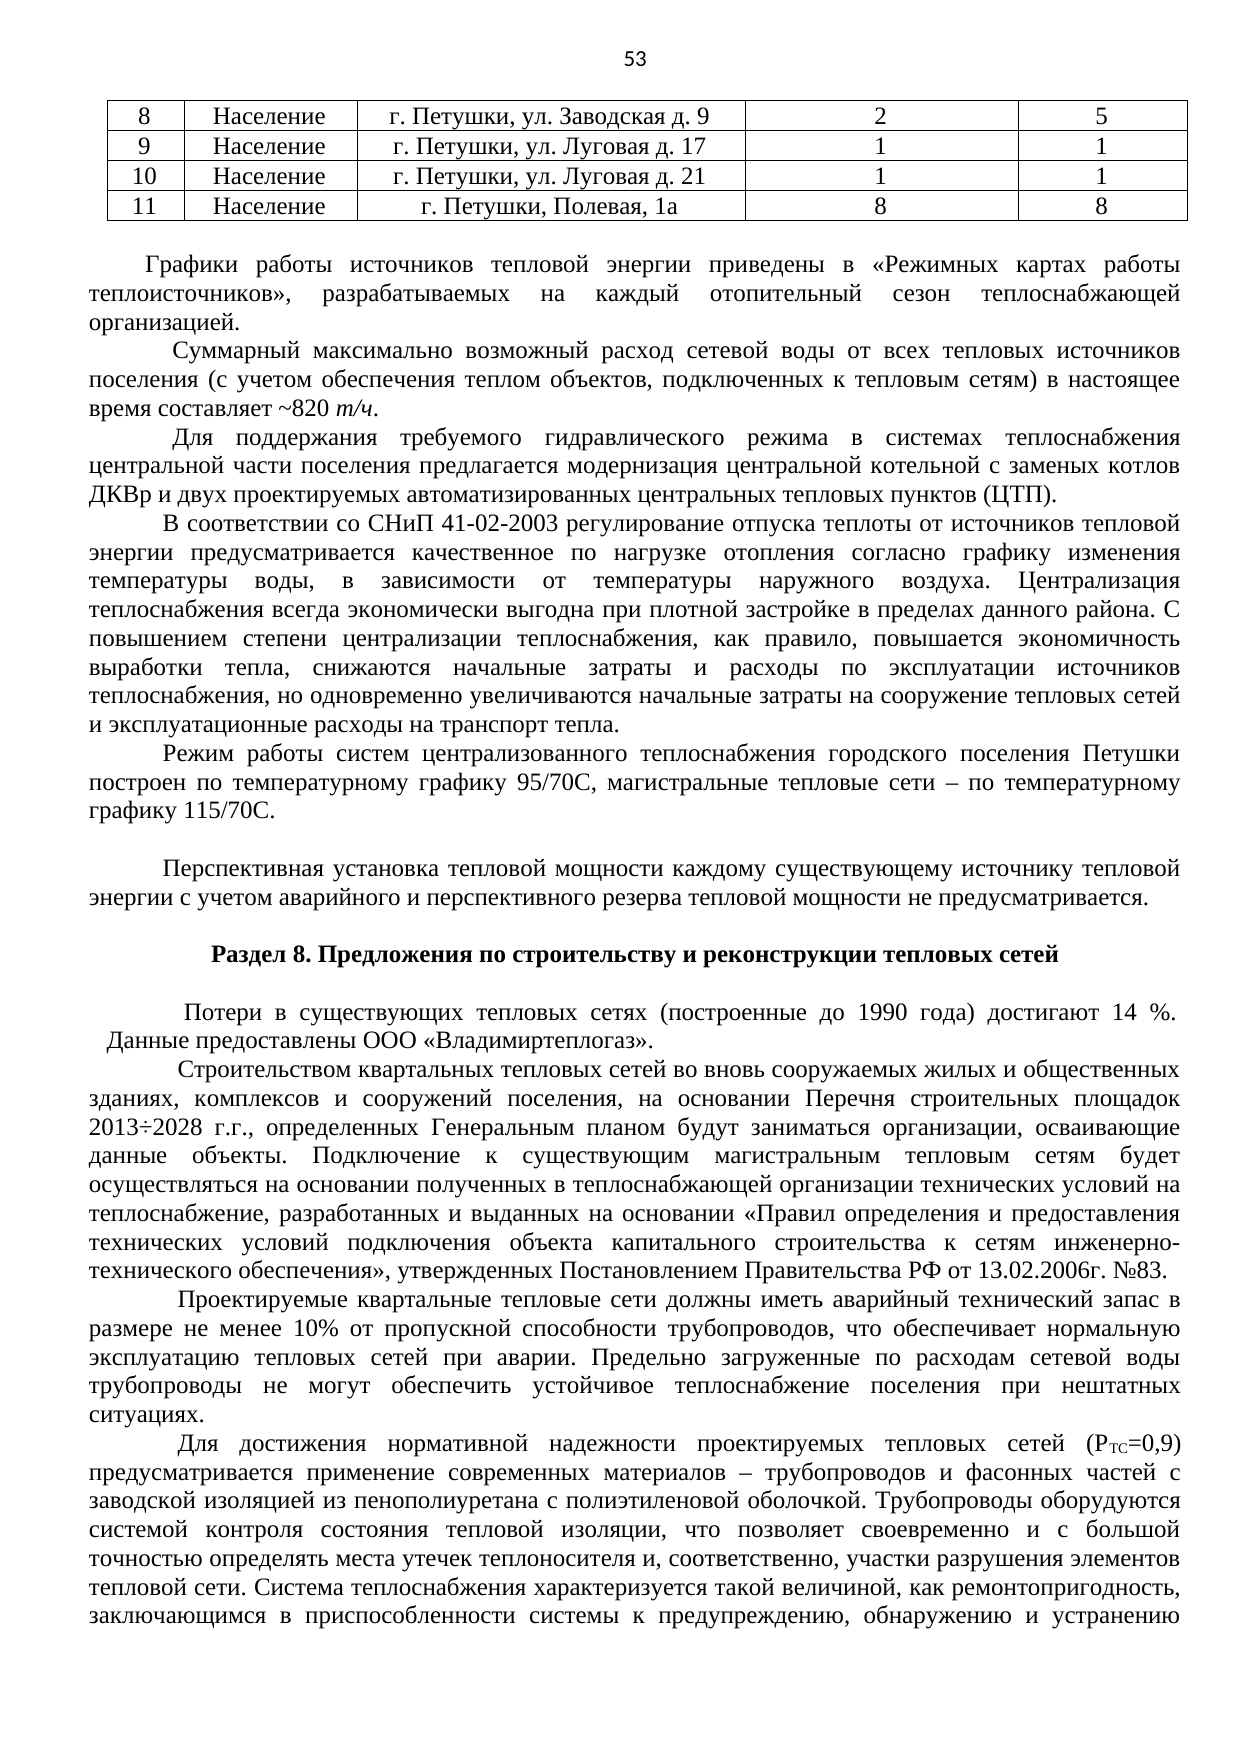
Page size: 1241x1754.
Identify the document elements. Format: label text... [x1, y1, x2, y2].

text Проектируемые квартальные тепловые сети должны иметь аварийный технический запас в размере не менее 10% от пропускной способности трубопроводов, что обеспечивает нормальную эксплуатацию тепловых сетей при аварии. Предельно загруженные по расходам сетевой воды трубопроводы не могут обеспечить устойчивое теплоснабжение поселения при нештатных ситуациях. [89, 1284, 1181, 1428]
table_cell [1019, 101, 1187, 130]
text Раздел 8. Предложения по строительству и реконструкции тепловых сетей [89, 939, 1181, 968]
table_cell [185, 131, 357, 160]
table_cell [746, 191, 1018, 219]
text Для поддержания требуемого гидравлического режима в системах теплоснабжения центральной части поселения предлагается модернизация центральной котельной с заменых котлов ДКВр и двух проектируемых автоматизированных центральных тепловых пунктов (ЦТП). [89, 422, 1181, 508]
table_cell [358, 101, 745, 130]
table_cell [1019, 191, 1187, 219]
text В соответствии со СНиП 41-02-2003 регулирование отпуска теплоты от источников тепловой энергии предусматривается качественное по нагрузке отопления согласно графику изменения температуры воды, в зависимости от температуры наружного воздуха. Централизация теплоснабжения всегда экономически выгодна при плотной застройке в пределах данного района. С повышением степени централизации теплоснабжения, как правило, повышается экономичность выработки тепла, снижаются начальные затраты и расходы по эксплуатации источников теплоснабжения, но одновременно увеличиваются начальные затраты на сооружение тепловых сетей и эксплуатационные расходы на транспорт тепла. [89, 508, 1181, 738]
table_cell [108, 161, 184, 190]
text Перспективная установка тепловой мощности каждому существующему источнику тепловой энергии с учетом аварийного и перспективного резерва тепловой мощности не предусматривается. [89, 853, 1181, 911]
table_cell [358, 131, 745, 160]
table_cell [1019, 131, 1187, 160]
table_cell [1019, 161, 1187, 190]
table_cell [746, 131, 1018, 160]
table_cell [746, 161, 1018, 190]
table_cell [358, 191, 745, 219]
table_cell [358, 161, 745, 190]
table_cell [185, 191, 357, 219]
text Режим работы систем централизованного теплоснабжения городского поселения Петушки построен по температурному графику 95/70С, магистральные тепловые сети – по температурному графику 115/70С. [89, 738, 1181, 824]
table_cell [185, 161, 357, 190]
text Строительством квартальных тепловых сетей во вновь сооружаемых жилых и общественных зданиях, комплексов и сооружений поселения, на основании Перечня строительных площадок 2013÷2028 г.г., определенных Генеральным планом будут заниматься организации, осваивающие данные объекты. Подключение к существующим магистральным тепловым сетям будет осуществляться на основании полученных в теплоснабжающей организации технических условий на теплоснабжение, разработанных и выданных на основании «Правил определения и предоставления технических условий подключения объекта капитального строительства к сетям инженерно-технического обеспечения», утвержденных Постановлением Правительства РФ от 13.02.2006г. №83. [89, 1054, 1181, 1284]
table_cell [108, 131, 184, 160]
text Суммарный максимально возможный расход сетевой воды от всех тепловых источников поселения (с учетом обеспечения теплом объектов, подключенных к тепловым сетям) в настоящее время составляет ~820 т/ч. [89, 336, 1181, 422]
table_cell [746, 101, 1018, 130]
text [89, 1428, 1181, 1629]
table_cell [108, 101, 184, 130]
text Графики работы источников тепловой энергии приведены в «Режимных картах работы теплоисточников», разрабатываемых на каждый отопительный сезон теплоснабжающей организацией. [89, 249, 1181, 336]
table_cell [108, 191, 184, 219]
text Потери в существующих тепловых сетях (построенные до 1990 года) достигают 14 %. Данные предоставлены ООО «Владимиртеплогаз». [106, 997, 1178, 1054]
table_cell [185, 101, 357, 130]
